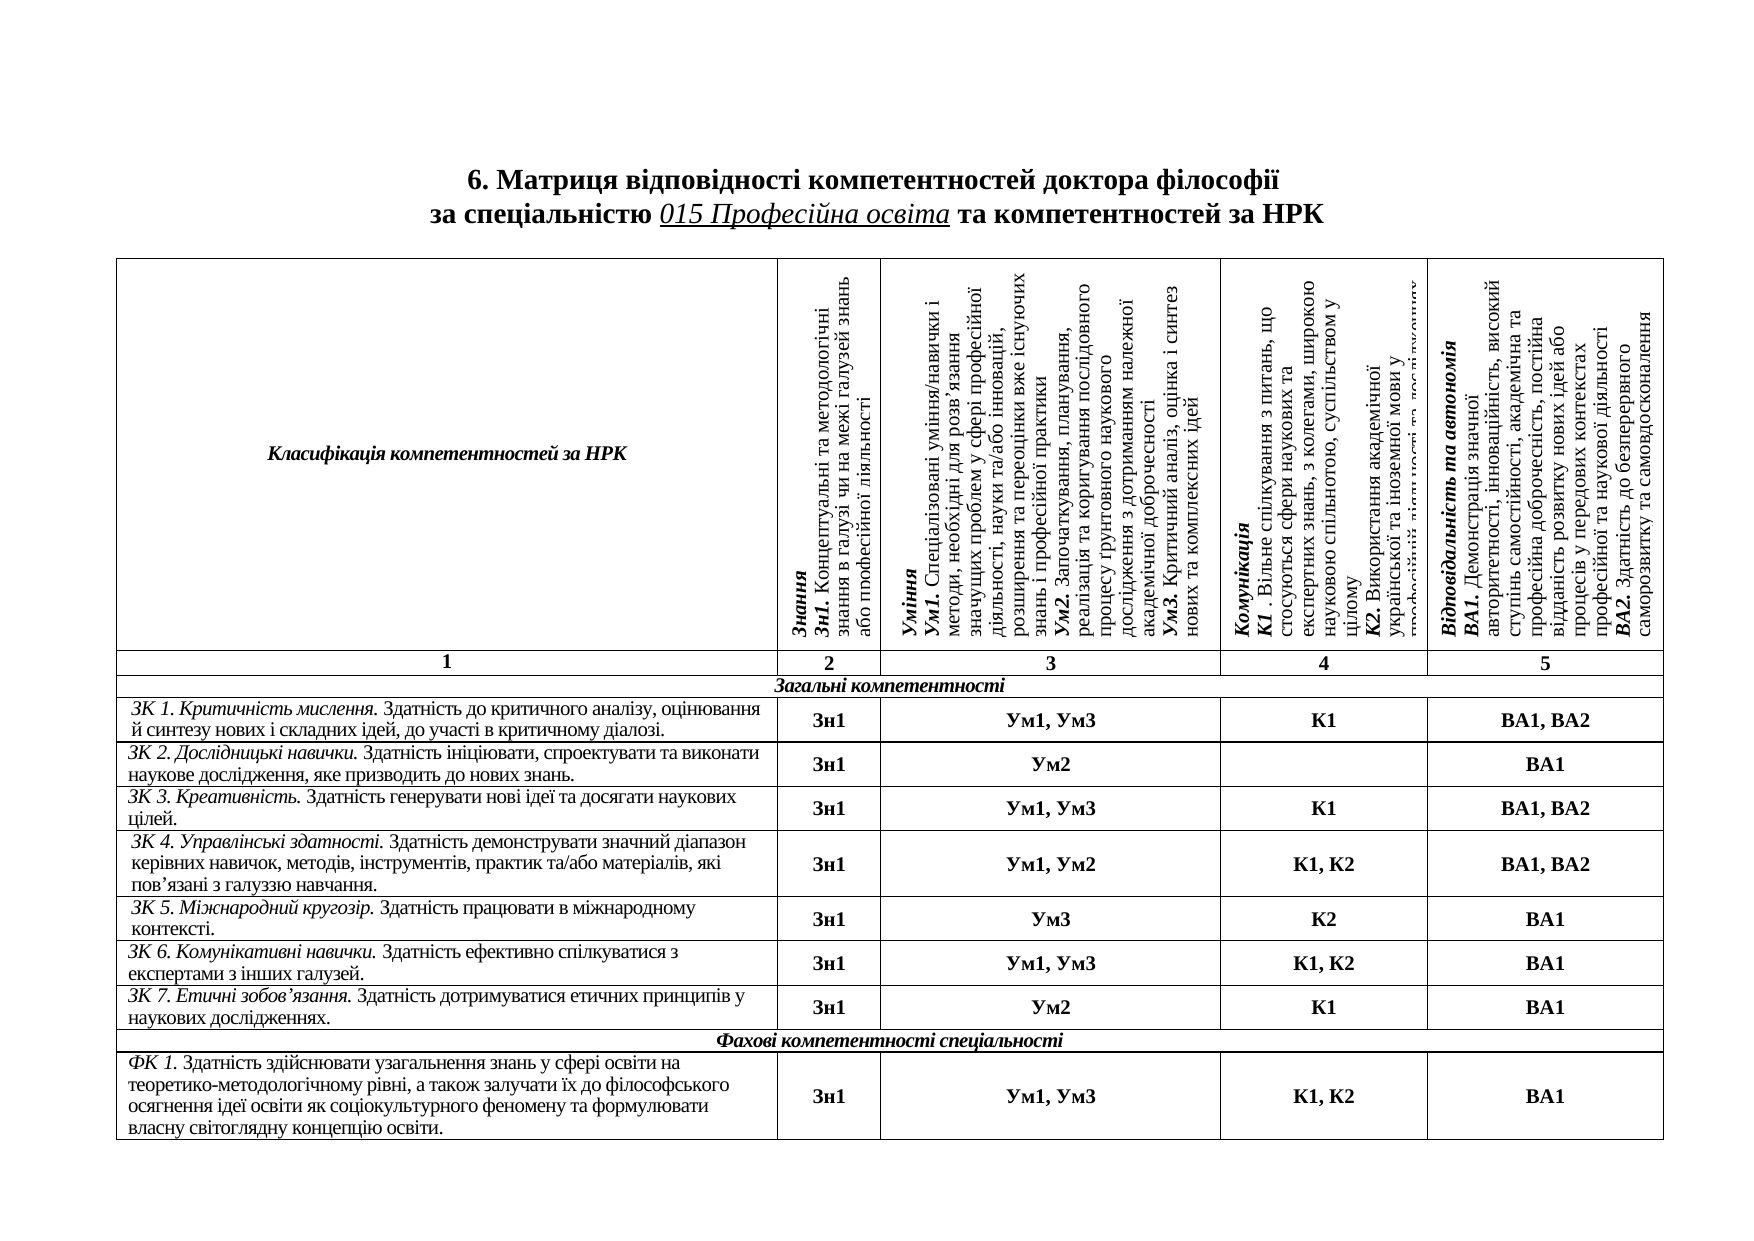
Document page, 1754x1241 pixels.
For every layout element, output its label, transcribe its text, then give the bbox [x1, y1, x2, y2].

table_header Комунікація К1 . Вільне спілкування з питань, що стосуються сфери наукових та експертних знань, з колегами, широкою науковою спільнотою, суспільством у цілому К2. Використання академічної української та іноземної мови у професійній діяльності та дослідженнях [1221, 259, 1427, 649]
table_cell 4 [1221, 651, 1427, 674]
table_cell ВА1 [1428, 941, 1663, 984]
table_cell ВА1 [1428, 986, 1663, 1029]
table_cell 5 [1428, 651, 1663, 674]
table_header Уміння Ум1. Спеціалізовані уміння/навички і методи, необхідні для розв’язання значущих проблем у сфері професійної діяльності, науки та/або інновацій, розширення та переоцінки вже існуючих знань і професійної практики Ум2. Започаткування, планування, реалізація та коригування послідовного процесу ґрунтовного наукового дослідження з дотриманням належної академічної доброчесності Ум3. Критичний аналіз, оцінка і синтез нових та комплексних ідей [881, 259, 1220, 649]
table_header Знання Зн1. Концептуальні та методологічні знання в галузі чи на межі галузей знань або професійної діяльності [778, 259, 880, 649]
table_cell К1 [1221, 787, 1427, 830]
table_cell Зн1 [778, 831, 880, 896]
table_cell Ум1, Ум3 [881, 787, 1220, 830]
table_cell К1 [1221, 698, 1427, 741]
table_cell ЗК 6. Комунікативні навички. Здатність ефективно спілкуватися з експертами з інших галузей. [117, 941, 777, 984]
table_cell К1, К2 [1221, 1053, 1427, 1139]
table_cell Зн1 [778, 787, 880, 830]
table_cell ВА1, ВА2 [1428, 831, 1663, 896]
table_cell 3 [881, 651, 1220, 674]
table_cell Ум3 [881, 897, 1220, 940]
table_cell Ум2 [881, 986, 1220, 1029]
table_cell ВА1 [1428, 1053, 1663, 1139]
table_cell Ум1, Ум2 [881, 831, 1220, 896]
table_cell К1 [1221, 986, 1427, 1029]
table_cell ЗК 1. Критичність мислення. Здатність до критичного аналізу, оцінювання й синтезу нових і складних ідей, до участі в критичному діалозі. [117, 698, 777, 741]
table_cell ВА1 [1428, 743, 1663, 786]
table_cell Ум1, Ум3 [881, 1053, 1220, 1139]
table_cell Зн1 [778, 743, 880, 786]
table_cell ВА1, ВА2 [1428, 698, 1663, 741]
table_cell Фахові компетентності спеціальності [117, 1030, 1663, 1051]
table_cell 2 [778, 651, 880, 674]
table_cell ЗК 5. Міжнародний кругозір. Здатність працювати в міжнародному контексті. [117, 897, 777, 940]
table_cell Зн1 [778, 986, 880, 1029]
table_cell ЗК 2. Дослідницькі навички. Здатність ініціювати, спроектувати та виконати наукове дослідження, яке призводить до нових знань. [117, 743, 777, 786]
table_cell Зн1 [778, 1053, 880, 1139]
table_cell ЗК 4. Управлінські здатності. Здатність демонструвати значний діапазон керівних навичок, методів, інструментів, практик та/або матеріалів, які пов’язані з галуззю навчання. [117, 831, 777, 896]
table_cell ВА1 [1428, 897, 1663, 940]
table_cell Зн1 [778, 698, 880, 741]
table_cell Ум2 [881, 743, 1220, 786]
table_cell К1, К2 [1221, 941, 1427, 984]
text 6. Матриця відповідності компетентностей доктора філософії за спеціальністю 015 Професійна освіта та компетентностей за НРК [118, 162, 1636, 229]
table_cell 1 [117, 651, 777, 674]
table_cell Зн1 [778, 941, 880, 984]
table_header Класифікація компетентностей за НРК [117, 259, 777, 649]
table_cell Ум1, Ум3 [881, 698, 1220, 741]
table_cell Ум1, Ум3 [881, 941, 1220, 984]
table_cell ЗК 7. Етичні зобов’язання. Здатність дотримуватися етичних принципів у наукових дослідженнях. [117, 986, 777, 1029]
table_header Відповідальність та автономія ВА1. Демонстрація значної авторитетності, інноваційність, високий ступінь самостійності, академічна та професійна доброчесність, постійна відданість розвитку нових ідей або процесів у передових контекстах професійної та наукової діяльності ВА2. Здатність до безперервного саморозвитку та самовдосконалення [1428, 259, 1663, 649]
table_cell Загальні компетентності [117, 676, 1663, 697]
table_cell ВА1, ВА2 [1428, 787, 1663, 830]
table_cell Зн1 [778, 897, 880, 940]
table_cell К1, К2 [1221, 831, 1427, 896]
table_cell ФК 1. Здатність здійснювати узагальнення знань у сфері освіти на теоретико-методологічному рівні, а також залучати їх до філософського осягнення ідеї освіти як соціокультурного феномену та формулювати власну світоглядну концепцію освіти. [117, 1053, 777, 1139]
table_cell [1221, 743, 1427, 786]
table_cell ЗК 3. Креативність. Здатність генерувати нові ідеї та досягати наукових цілей. [117, 787, 777, 830]
table_cell К2 [1221, 897, 1427, 940]
